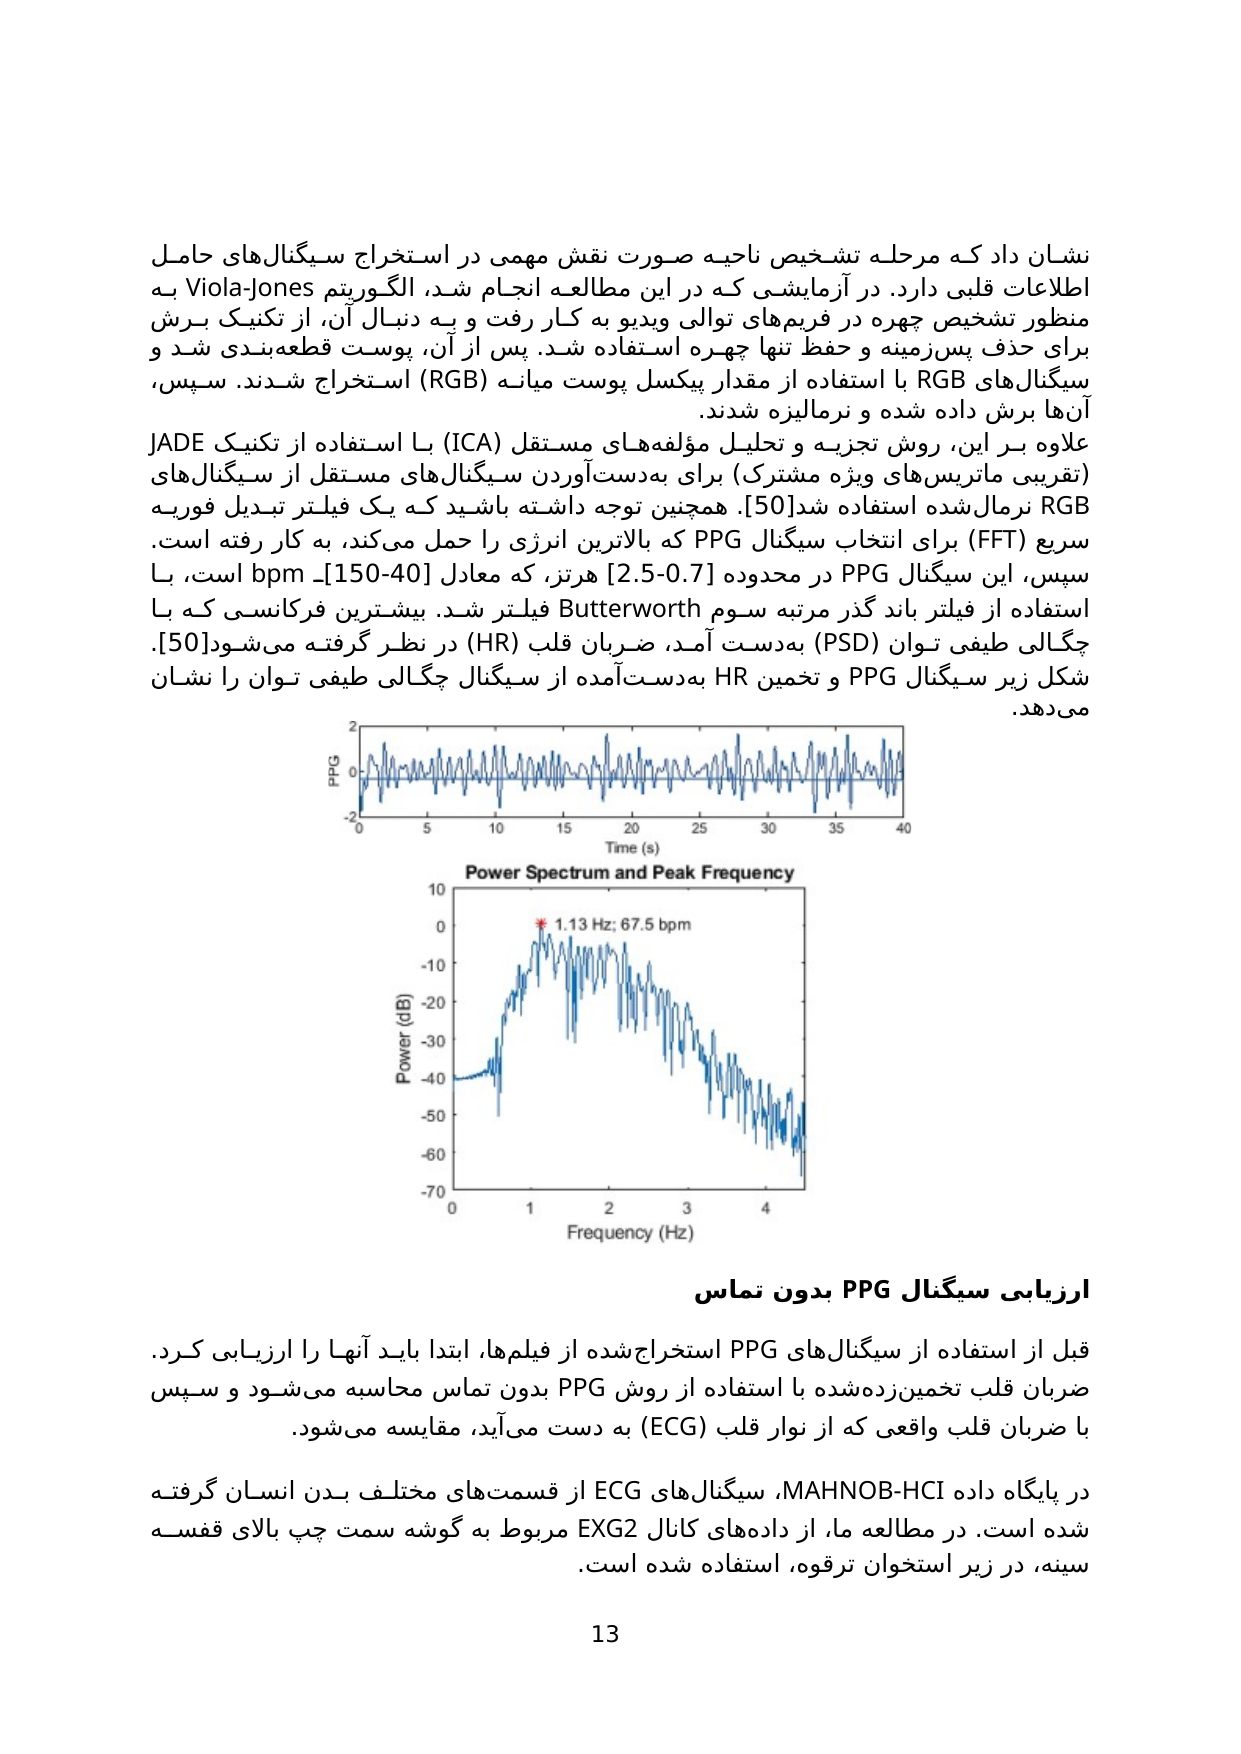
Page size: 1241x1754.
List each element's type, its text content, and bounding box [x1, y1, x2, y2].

picture [328, 721, 912, 1244]
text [150, 240, 1090, 425]
text ارزیابی سیگنال PPG بدون تماس [268, 1272, 1090, 1306]
text در پایگاه داده MAHNOB-HCI، سیگنال‌های ECG از قسمت‌های مختلف بدن انسان گرفته شده است. در مطالعه ما، از داده‌های کانال EXG2 مربوط به گوشه سمت چپ بالای قفسه سینه، در زیر استخوان ترقوه، استفاده شده است. [150, 1472, 1090, 1578]
text علاوه بر این، روش تجزیه و تحلیل مؤلفه‌های مستقل (ICA) با استفاده از تکنیک JADE (تقریبی ماتریس‌های ویژه مشترک) برای به‌دست‌آوردن سیگنال‌های مستقل از سیگنال‌های RGB نرمال‌شده استفاده شد[50]. همچنین توجه داشته باشید که یک فیلتر تبدیل فوریه سریع (FFT) برای انتخاب سیگنال PPG که بالاترین انرژی را حمل می‌کند، به کار رفته است. سپس، این سیگنال PPG در محدوده [0.7-2.5] هرتز، که معادل [40-150] bpm است، با استفاده از فیلتر باند گذر مرتبه سوم Butterworth فیلتر شد. بیشترین فرکانسی که با چگالی طیفی توان (PSD) به‌دست آمد، ضربان قلب (HR) در نظر گرفته می‌شود[50]. شکل زیر سیگنال PPG و تخمین HR به‌دست‌آمده از سیگنال چگالی طیفی توان را نشان می‌دهد. [150, 425, 1090, 722]
text قبل از استفاده از سیگنال‌های PPG استخراج‌شده از فیلم‌ها، ابتدا باید آنها را ارزیابی کرد. ضربان قلب تخمین‌زده‌شده با استفاده از روش PPG بدون تماس محاسبه می‌شود و سپس با ضربان قلب واقعی که از نوار قلب (ECG) به دست می‌آید، مقایسه می‌شود. [150, 1331, 1090, 1442]
